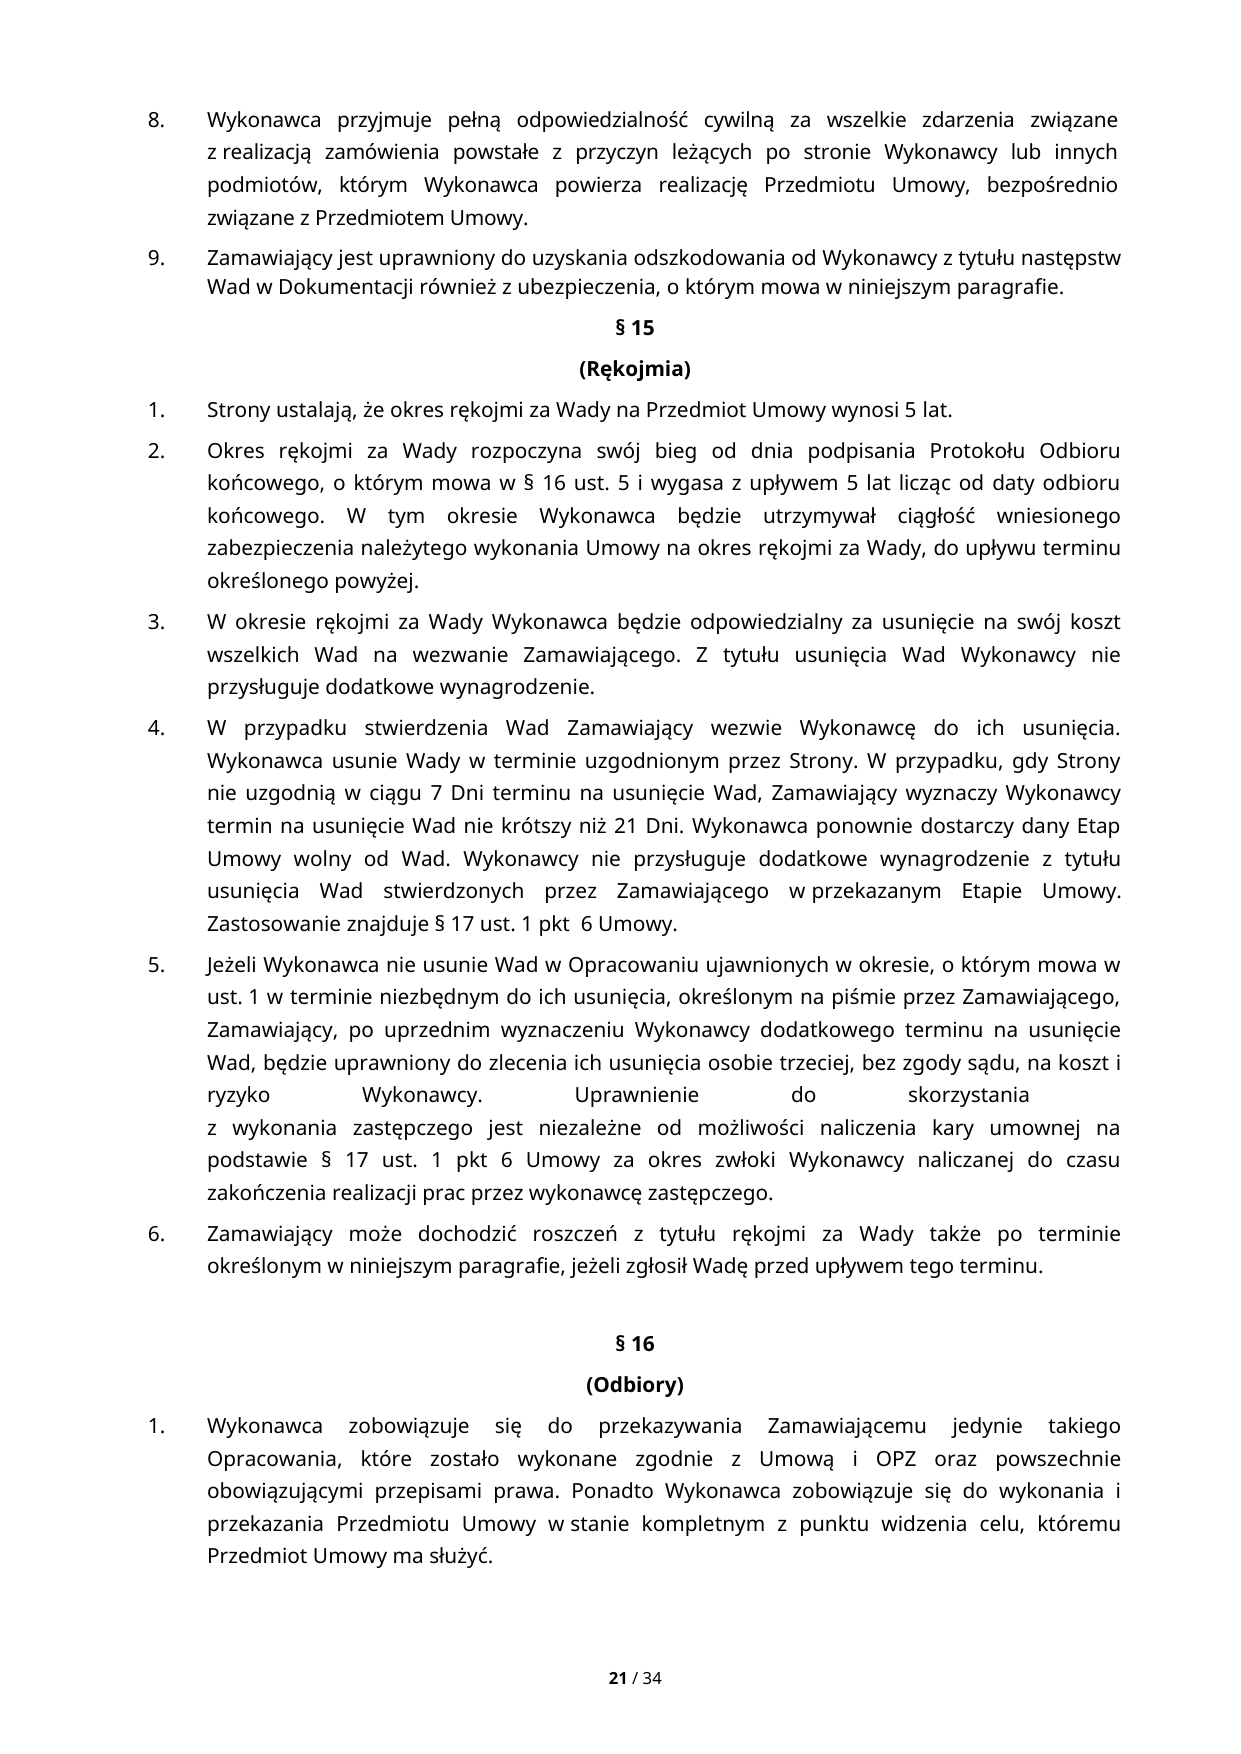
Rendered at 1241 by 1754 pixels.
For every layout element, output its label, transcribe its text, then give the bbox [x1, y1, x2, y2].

text § 15 [148, 313, 1122, 341]
text (Rękojmia) [148, 354, 1122, 382]
list Wykonawca przyjmuje pełną odpowiedzialność cywilną za wszelkie zdarzenia związane z realizacją zamówienia powstałe z przyczyn leżących po stronie Wykonawcy lub innych podmiotów, którym Wykonawca powierza realizację Przedmiotu Umowy, bezpośrednio związane z Przedmiotem Umowy. [148, 105, 1119, 231]
text § 16 [148, 1329, 1122, 1358]
list W okresie rękojmi za Wady Wykonawca będzie odpowiedzialny za usunięcie na swój koszt wszelkich Wad na wezwanie Zamawiającego. Z tytułu usunięcia Wad Wykonawcy nie przysługuje dodatkowe wynagrodzenie. [148, 607, 1122, 701]
list Zamawiający jest uprawniony do uzyskania odszkodowania od Wykonawcy z tytułu następstw Wad w Dokumentacji również z ubezpieczenia, o którym mowa w niniejszym paragrafie. [148, 243, 1122, 300]
list Wykonawca zobowiązuje się do przekazywania Zamawiającemu jedynie takiego Opracowania, które zostało wykonane zgodnie z Umową i OPZ oraz powszechnie obowiązującymi przepisami prawa. Ponadto Wykonawca zobowiązuje się do wykonania i przekazania Przedmiotu Umowy w stanie kompletnym z punktu widzenia celu, któremu Przedmiot Umowy ma służyć. [148, 1411, 1122, 1570]
list Jeżeli Wykonawca nie usunie Wad w Opracowaniu ujawnionych w okresie, o którym mowa w ust. 1 w terminie niezbędnym do ich usunięcia, określonym na piśmie przez Zamawiającego, Zamawiający, po uprzednim wyznaczeniu Wykonawcy dodatkowego terminu na usunięcie Wad, będzie uprawniony do zlecenia ich usunięcia osobie trzeciej, bez zgody sądu, na koszt i ryzyko Wykonawcy. Uprawnienie do skorzystania z wykonania zastępczego jest niezależne od możliwości naliczenia kary umownej na podstawie § 17 ust. 1 pkt 6 Umowy za okres zwłoki Wykonawcy naliczanej do czasu zakończenia realizacji prac przez wykonawcę zastępczego. [148, 950, 1122, 1206]
list Zamawiający może dochodzić roszczeń z tytułu rękojmi za Wady także po terminie określonym w niniejszym paragrafie, jeżeli zgłosił Wadę przed upływem tego terminu. [148, 1219, 1122, 1280]
list W przypadku stwierdzenia Wad Zamawiający wezwie Wykonawcę do ich usunięcia. Wykonawca usunie Wady w terminie uzgodnionym przez Strony. W przypadku, gdy Strony nie uzgodnią w ciągu 7 Dni terminu na usunięcie Wad, Zamawiający wyznaczy Wykonawcy termin na usunięcie Wad nie krótszy niż 21 Dni. Wykonawca ponownie dostarczy dany Etap Umowy wolny od Wad. Wykonawcy nie przysługuje dodatkowe wynagrodzenie z tytułu usunięcia Wad stwierdzonych przez Zamawiającego w przekazanym Etapie Umowy. Zastosowanie znajduje § 17 ust. 1 pkt 6 Umowy. [148, 713, 1122, 937]
list Okres rękojmi za Wady rozpoczyna swój bieg od dnia podpisania Protokołu Odbioru końcowego, o którym mowa w § 16 ust. 5 i wygasa z upływem 5 lat licząc od daty odbioru końcowego. W tym okresie Wykonawca będzie utrzymywał ciągłość wniesionego zabezpieczenia należytego wykonania Umowy na okres rękojmi za Wady, do upływu terminu określonego powyżej. [148, 436, 1122, 594]
list Strony ustalają, że okres rękojmi za Wady na Przedmiot Umowy wynosi 5 lat. [148, 395, 1122, 423]
text (Odbiory) [148, 1370, 1122, 1399]
